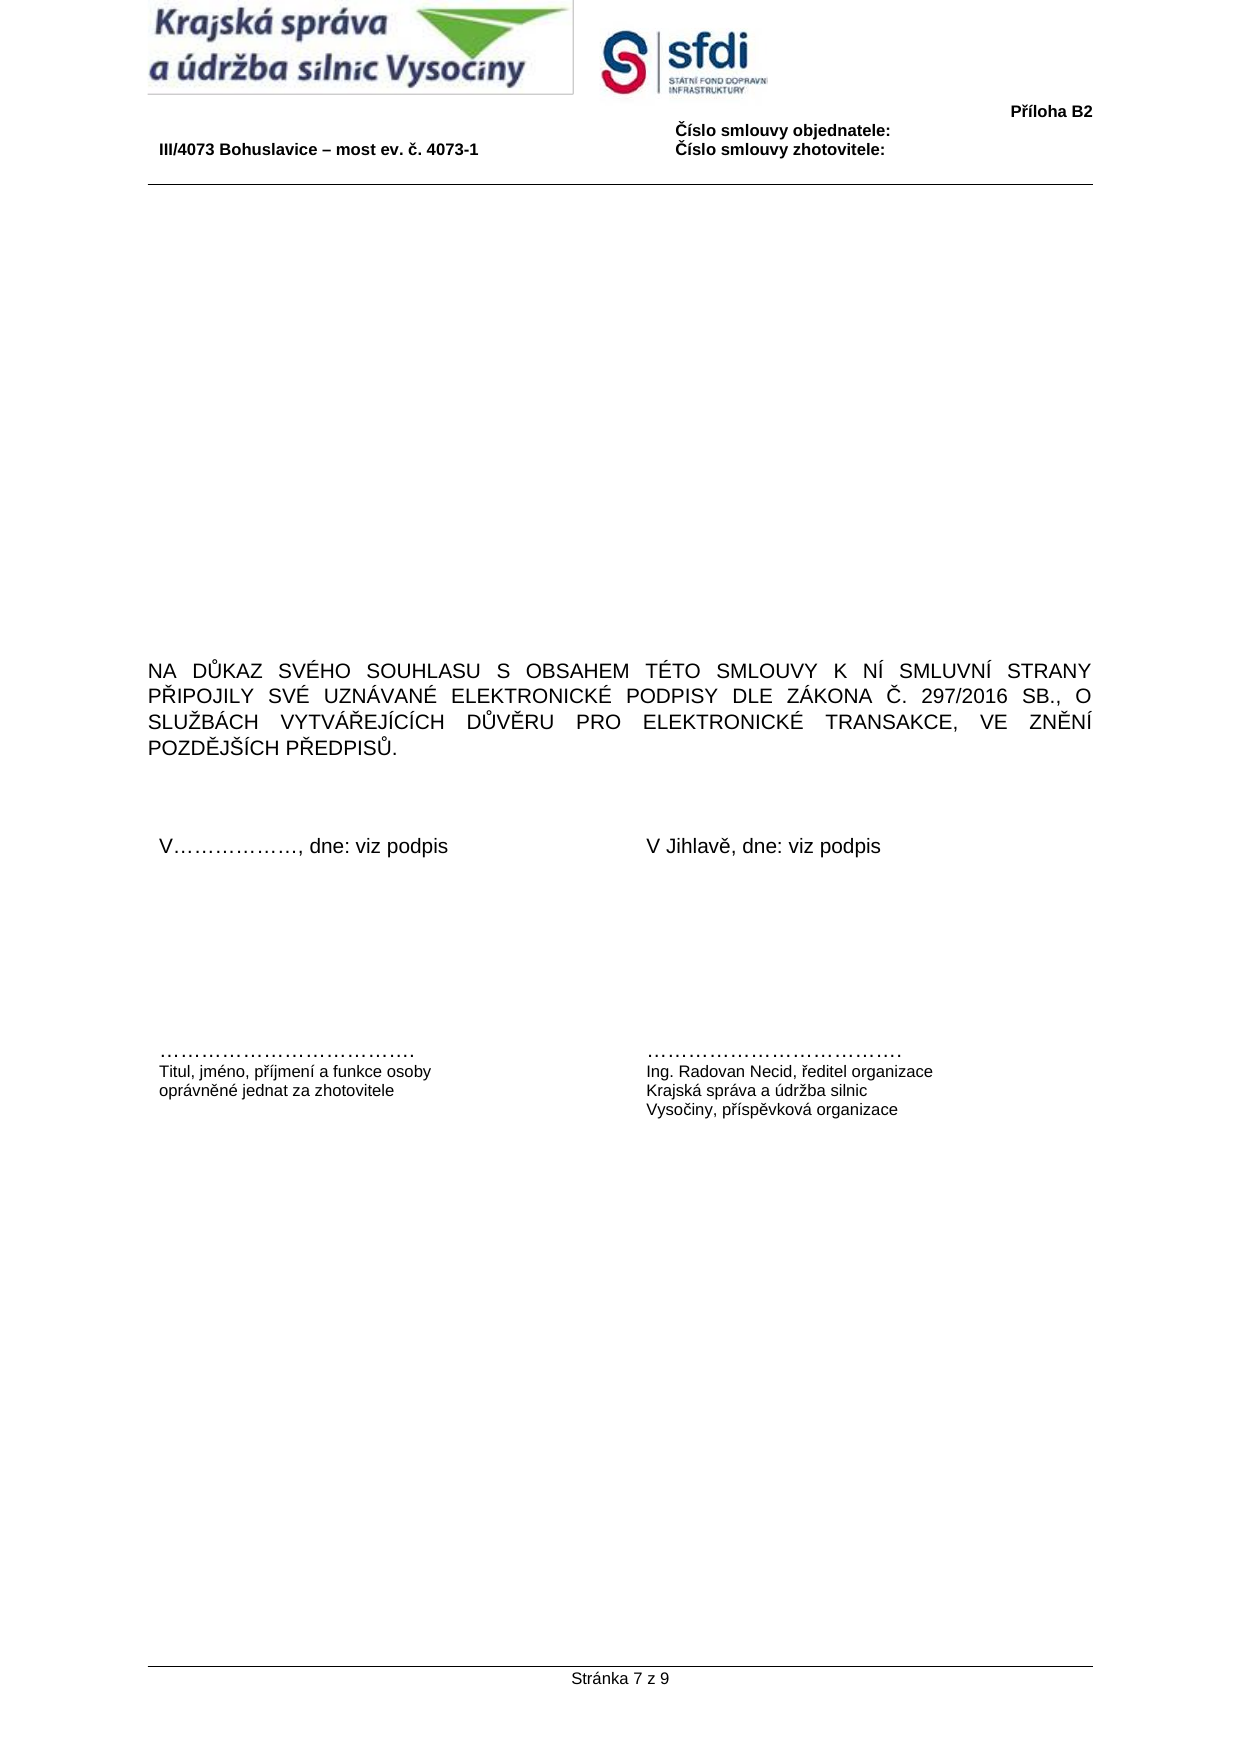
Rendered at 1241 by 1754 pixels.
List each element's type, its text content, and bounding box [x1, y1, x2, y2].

picture [598, 14, 768, 108]
table_header V………………, dne: viz podpis [148, 821, 635, 870]
text NA DŮKAZ SVÉHO SOUHLASU S OBSAHEM TÉTO smlouvy K NÍ SMLUVNÍ STRANY PŘIPOJILY SVÉ UZNÁVANÉ ELEKTRONICKÉ PODPISY DLE ZÁKONA Č. 297/2016 SB., O SLUŽBÁCH VYTVÁŘEJÍCÍCH DŮVĚRU PRO ELEKTRONICKÉ TRANSAKCE, VE ZNĚNÍ POZDĚJŠÍCH PŘEDPISŮ. [148, 658, 1093, 760]
table_header V Jihlavě, dne: viz podpis [635, 821, 1092, 870]
picture [147, 0, 574, 96]
table_cell ………………………………. Titul, jméno, příjmení a funkce osoby oprávněné jednat za zhotovitele [148, 870, 635, 1119]
table_cell ………………………………. Ing. Radovan Necid, ředitel organizace Krajská správa a údržba silnic Vysočiny, příspěvková organizace [635, 870, 1092, 1119]
